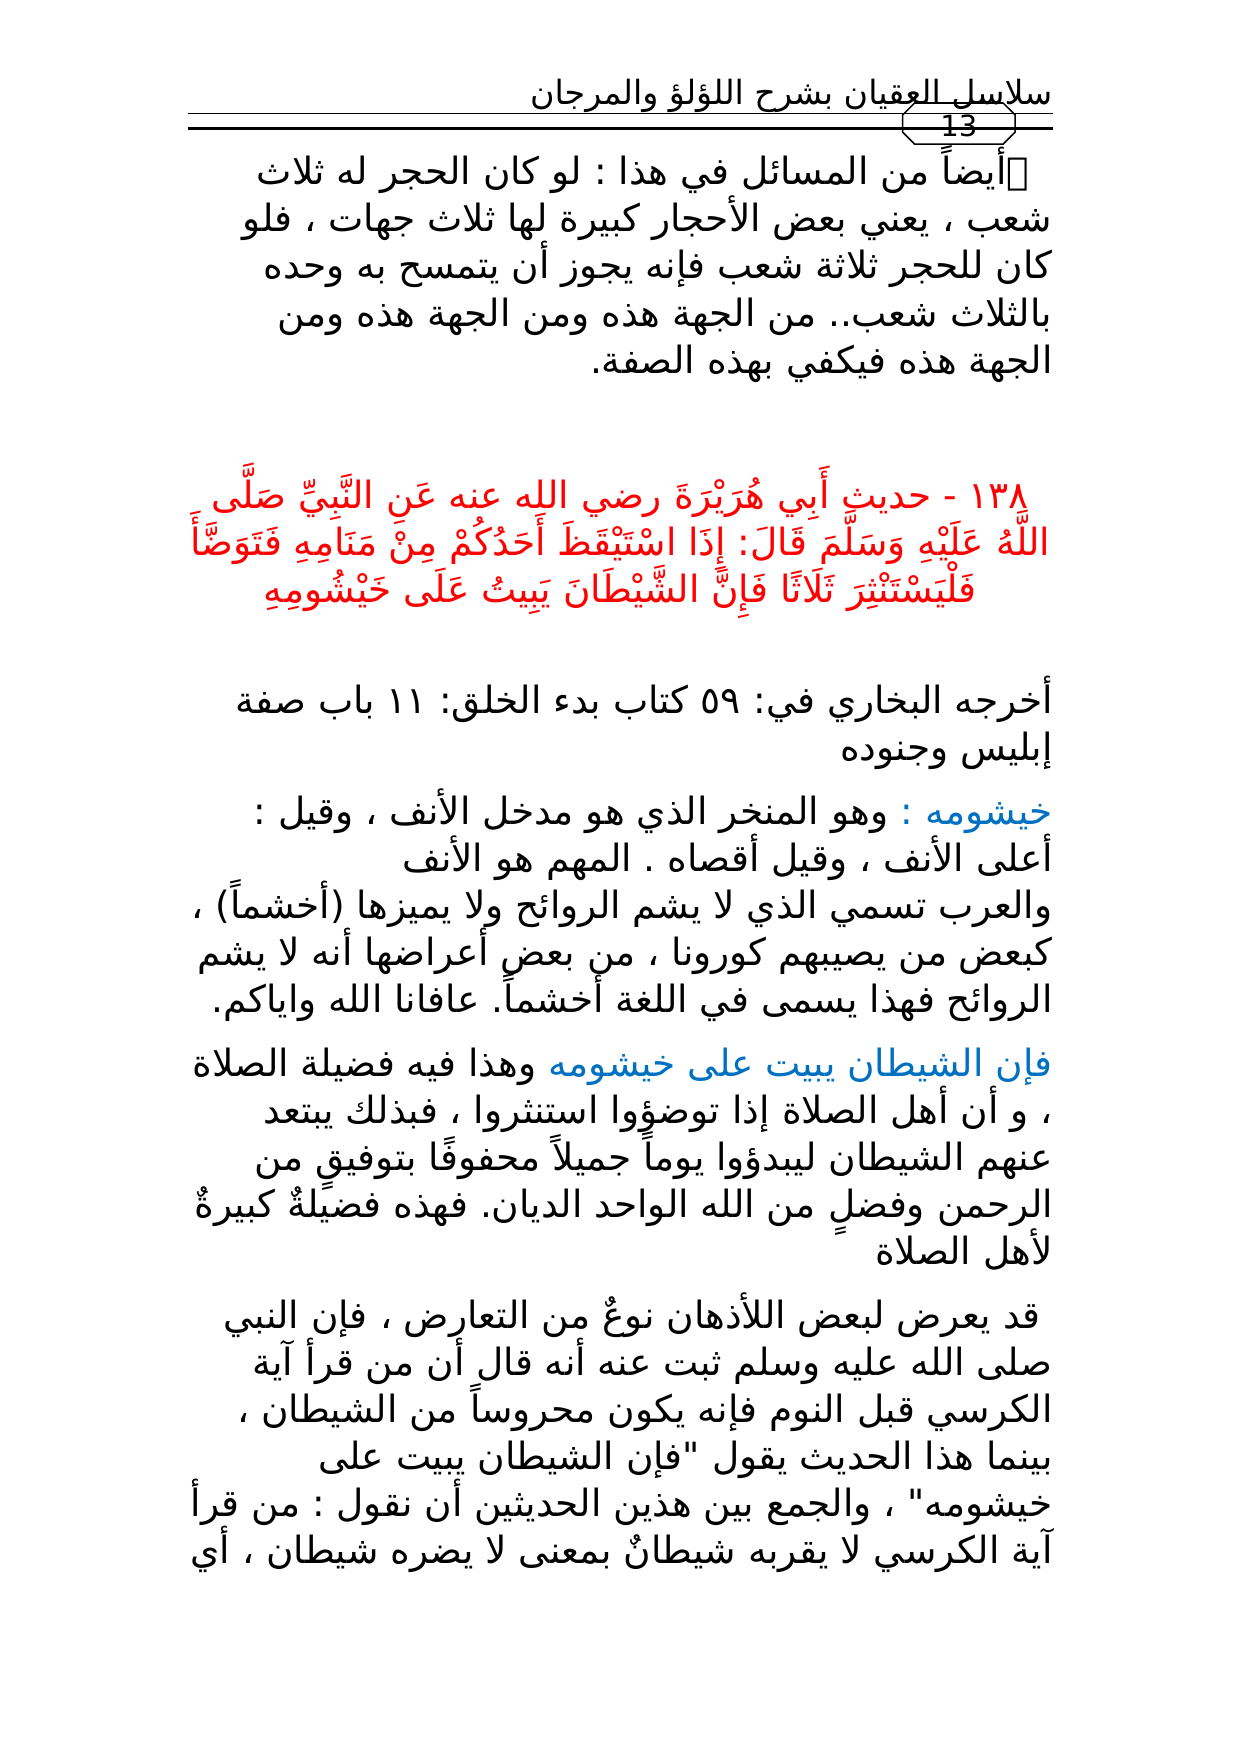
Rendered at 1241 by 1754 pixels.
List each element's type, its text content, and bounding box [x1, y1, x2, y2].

text خيشومه : وهو المنخر الذي هو مدخل الأنف ، وقيل : أعلى الأنف ، وقيل أقصاه . المهم هو الأنف والعرب تسمي الذي لا يشم الروائح ولا يميزها (أخشماً) ، كبعض من يصيبهم كورونا ، من بعض أعراضها أنه لا يشم الروائح فهذا يسمى في اللغة أخشماً. عافانا الله واياكم. [187, 789, 1053, 1021]
text أخرجه البخاري في: ٥٩ كتاب بدء الخلق: ١١ باب صفة إبليس وجنوده [187, 679, 1053, 769]
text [187, 1294, 1053, 1573]
text فإن الشيطان يبيت على خيشومه وهذا فيه فضيلة الصلاة ، و أن أهل الصلاة إذا توضؤوا استنثروا ، فبذلك يبتعد عنهم الشيطان ليبدؤوا يوماً جميلاً محفوفًا بتوفيقٍ من الرحمن وفضلٍ من الله الواحد الديان. فهذه فضيلةٌ كبيرةٌ لأهل الصلاة [187, 1042, 1053, 1273]
text 🔸أيضاً من المسائل في هذا : لو كان الحجر له ثلاث شعب ، يعني بعض الأحجار كبيرة لها ثلاث جهات ، فلو كان للحجر ثلاثة شعب فإنه يجوز أن يتمسح به وحده بالثلاث شعب.. من الجهة هذه ومن الجهة هذه ومن الجهة هذه فيكفي بهذه الصفة. [187, 150, 1053, 382]
text ١٣٨ - حديث أَبِي هُرَيْرَةَ رضي الله عنه عَنِ النَّبِيِّ صَلَّى اللَّهُ عَلَيْهِ وَسَلَّمَ قَالَ: إِذَا اسْتَيْقَظَ أَحَدُكُمْ مِنْ مَنَامِهِ فَتَوَضَّأَ فَلْيَسْتَنْثِرَ ثَلَاثًا فَإِنَّ الشَّيْطَانَ يَبِيتُ عَلَى خَيْشُومِهِ [187, 474, 1053, 612]
